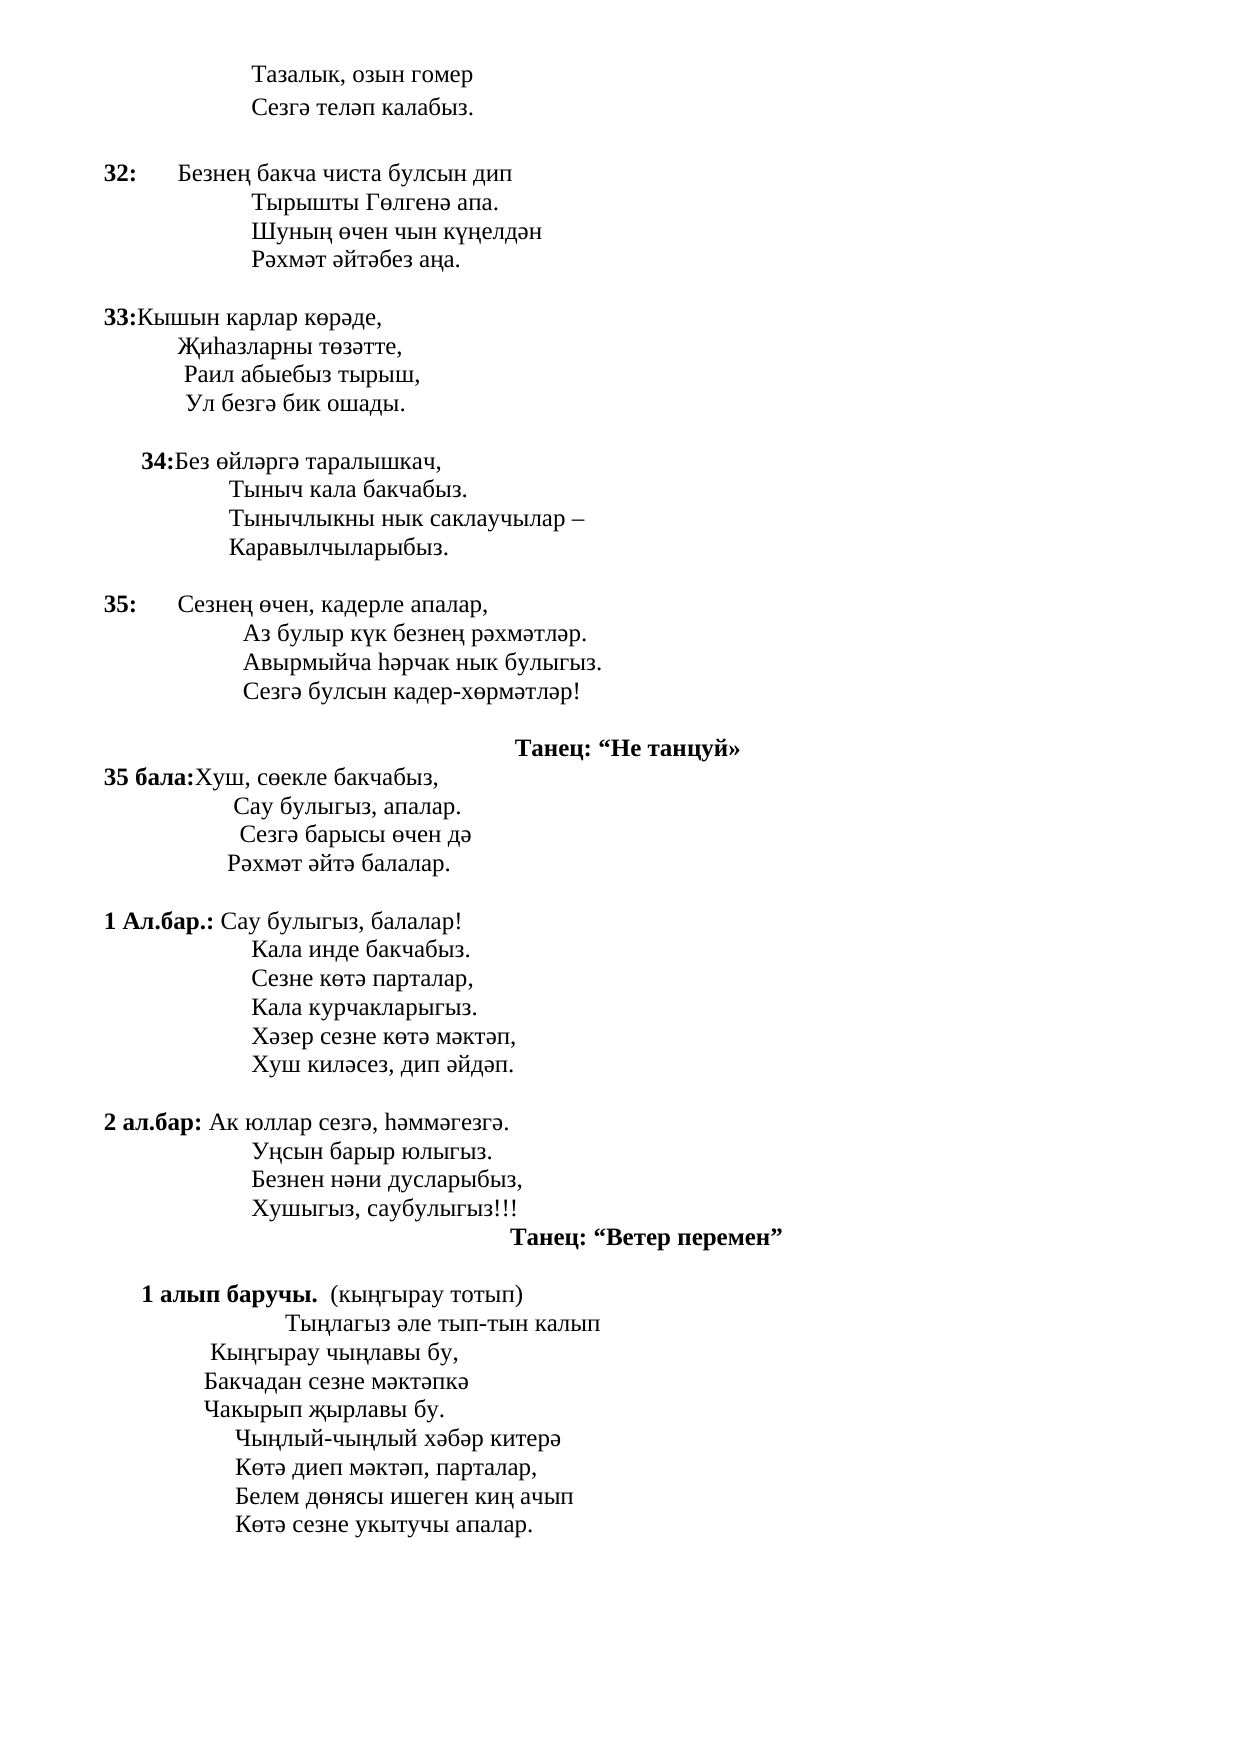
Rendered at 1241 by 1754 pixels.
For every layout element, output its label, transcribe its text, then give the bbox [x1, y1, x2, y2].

text Рәхмәт әйтәбез аңа. [103, 244, 1152, 273]
text Сау булыгыз, апалар. [133, 791, 1152, 819]
text Шуның өчен чын күңелдән [103, 216, 1152, 244]
text 2 ал.бар: Ак юллар сезгә, һәммәгезгә. [103, 1107, 1152, 1136]
text 1 Ал.бар.: Сау булыгыз, балалар! [103, 906, 1152, 934]
text Бакчадан сезне мәктәпкә [141, 1366, 1152, 1394]
text Сезгә барысы өчен дә [133, 819, 1152, 848]
text Авырмыйча һәрчак нык булыгыз. [236, 647, 1152, 676]
text Безнен нәни дусларыбыз, [177, 1164, 1152, 1193]
text Сезгә булсын кадер-хөрмәтләр! [236, 676, 1152, 704]
text Сезне көтә парталар, [177, 963, 1152, 992]
text Кала инде бакчабыз. [177, 934, 1152, 963]
text Көтә сезне укытучы апалар. [141, 1509, 1152, 1538]
text 34:Без өйләргә таралышкач, [141, 446, 1152, 474]
text Тырышты Гөлгенә апа. [103, 187, 1152, 216]
text Хуш киләсез, дип әйдәп. [177, 1049, 1152, 1078]
text 33:Кышын карлар көрәде, [103, 302, 1152, 331]
text Кала курчакларыгыз. [177, 992, 1152, 1021]
text Чакырып җырлавы бу. [141, 1394, 1152, 1423]
text 35 бала:Хуш, сөекле бакчабыз, [103, 762, 1152, 791]
text Хәзер сезне көтә мәктәп, [177, 1021, 1152, 1049]
text Сезгә теләп калабыз. [178, 92, 1152, 121]
text Җиһазларны төзәтте, [103, 331, 1152, 359]
text Тыңлагыз әле тып-тын калып [141, 1308, 1152, 1337]
text Раил абыебыз тырыш, [141, 359, 1152, 388]
text Көтә диеп мәктәп, парталар, [141, 1452, 1152, 1481]
text Тыныч кала бакчабыз. [141, 474, 1152, 503]
text Чыңлый-чыңлый хәбәр китерә [141, 1423, 1152, 1452]
text 1 алып баручы. (кыңгырау тотып) [141, 1279, 1152, 1308]
text Хушыгыз, саубулыгыз!!! [177, 1193, 1152, 1222]
text Рәхмәт әйтә балалар. [133, 848, 1152, 877]
text Белем дөнясы ишеген киң ачып [141, 1481, 1152, 1509]
text Ул безгә бик ошады. [141, 388, 1152, 417]
text Аз булыр күк безнең рәхмәтләр. [236, 618, 1152, 647]
text Тазалык, озын гомер [178, 59, 1152, 88]
text 32: Безнең бакча чиста булсын дип [103, 158, 1152, 187]
text Каравылчыларыбыз. [141, 532, 1152, 561]
text Танец: “Ветер перемен” [141, 1222, 1152, 1251]
text Тынычлыкны нык саклаучылар – [141, 503, 1152, 532]
text Танец: “Не танцуй» [103, 733, 1152, 762]
text 35: Сезнең өчен, кадерле апалар, [103, 589, 1152, 618]
text Кыңгырау чыңлавы бу, [141, 1337, 1152, 1366]
text Уңсын барыр юлыгыз. [177, 1136, 1152, 1164]
